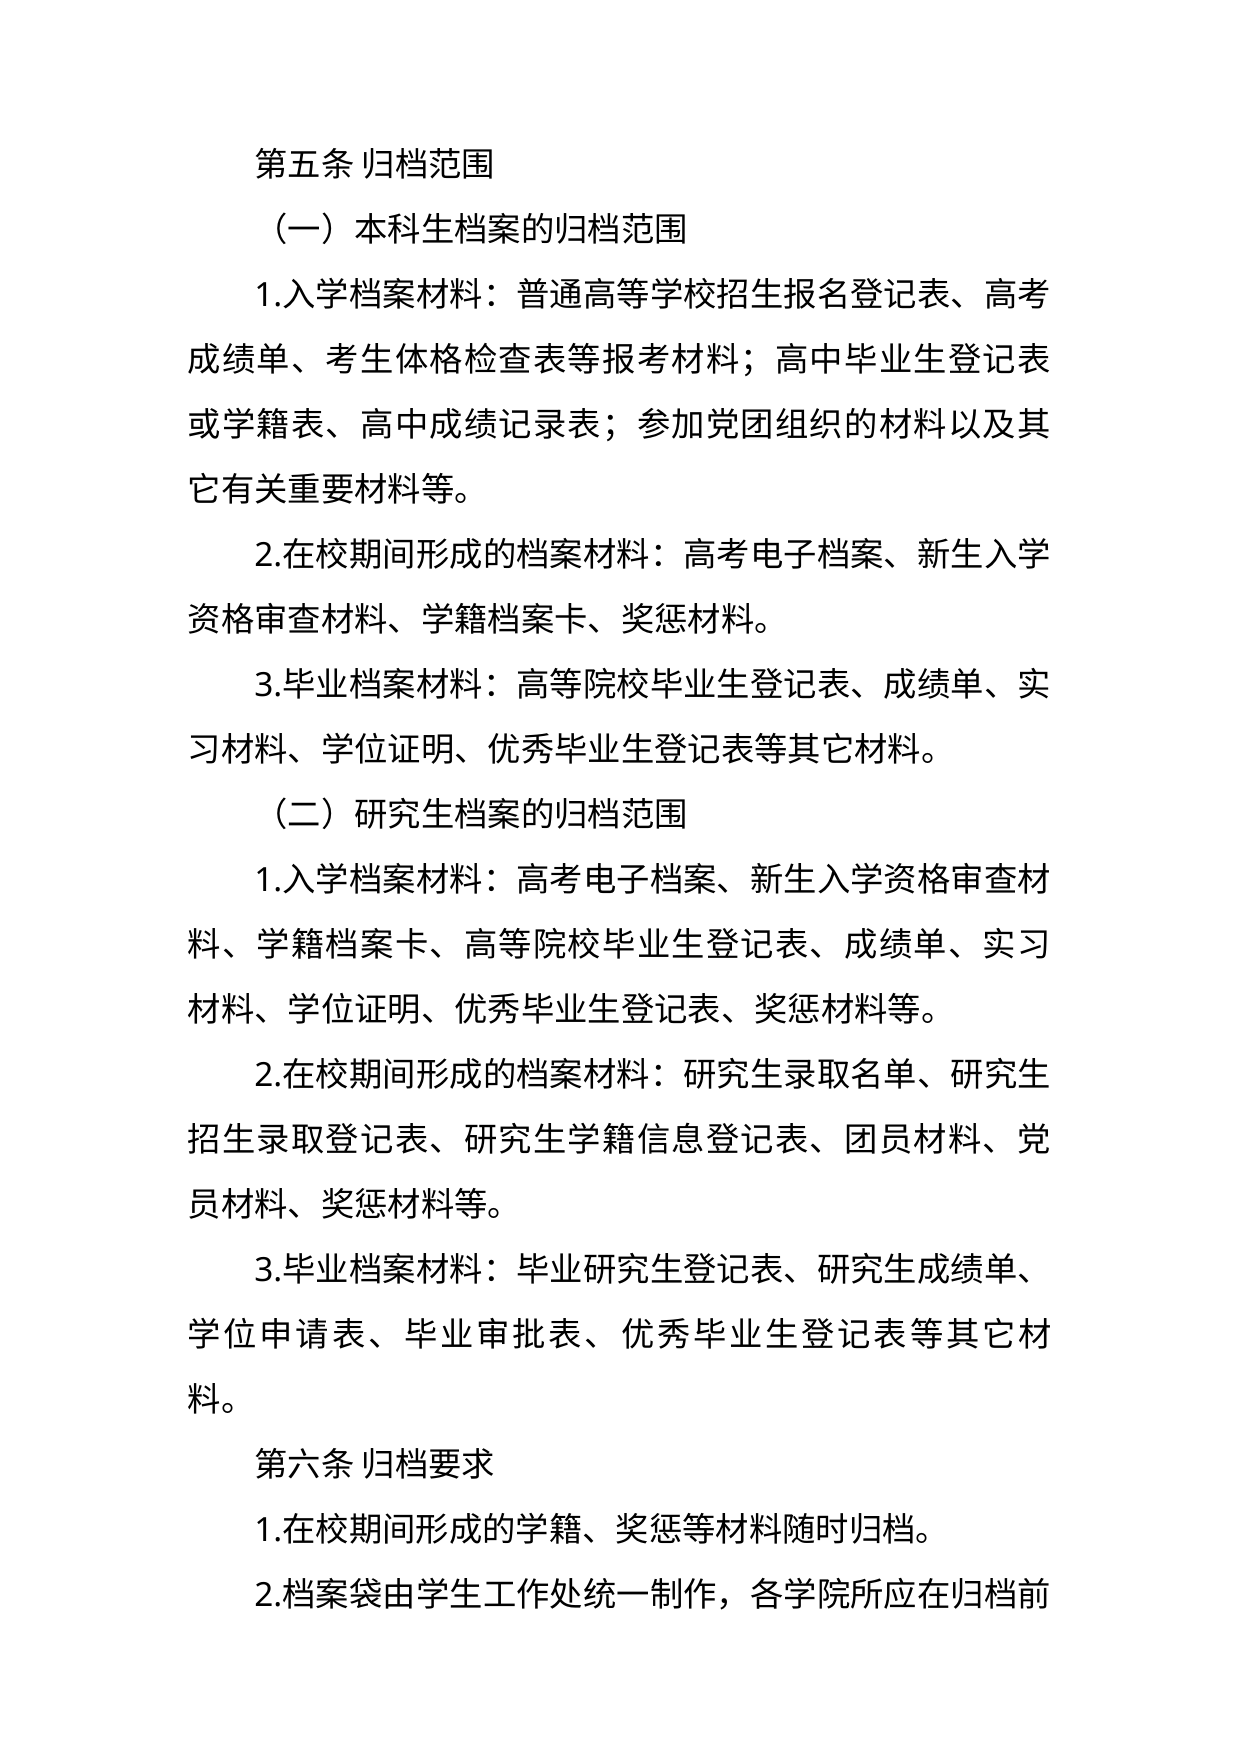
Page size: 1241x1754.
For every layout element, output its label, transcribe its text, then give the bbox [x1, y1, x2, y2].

text 1.入学档案材料：普通高等学校招生报名登记表、高考成绩单、考生体格检查表等报考材料；高中毕业生登记表或学籍表、高中成绩记录表；参加党团组织的材料以及其它有关重要材料等。 [187, 259, 1053, 519]
text 2.在校期间形成的档案材料：研究生录取名单、研究生招生录取登记表、研究生学籍信息登记表、团员材料、党员材料、奖惩材料等。 [187, 1039, 1053, 1234]
text （一）本科生档案的归档范围 [187, 194, 1053, 259]
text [187, 1559, 1053, 1624]
text （二）研究生档案的归档范围 [187, 779, 1053, 844]
text 1.在校期间形成的学籍、奖惩等材料随时归档。 [187, 1494, 1053, 1559]
text 第五条 归档范围 [187, 129, 1053, 194]
text 1.入学档案材料：高考电子档案、新生入学资格审查材料、学籍档案卡、高等院校毕业生登记表、成绩单、实习材料、学位证明、优秀毕业生登记表、奖惩材料等。 [187, 844, 1053, 1039]
text 2.在校期间形成的档案材料：高考电子档案、新生入学资格审查材料、学籍档案卡、奖惩材料。 [187, 519, 1053, 649]
text 3.毕业档案材料：高等院校毕业生登记表、成绩单、实习材料、学位证明、优秀毕业生登记表等其它材料。 [187, 649, 1053, 779]
text 第六条 归档要求 [187, 1429, 1053, 1494]
text 3.毕业档案材料：毕业研究生登记表、研究生成绩单、学位申请表、毕业审批表、优秀毕业生登记表等其它材料。 [187, 1234, 1053, 1429]
